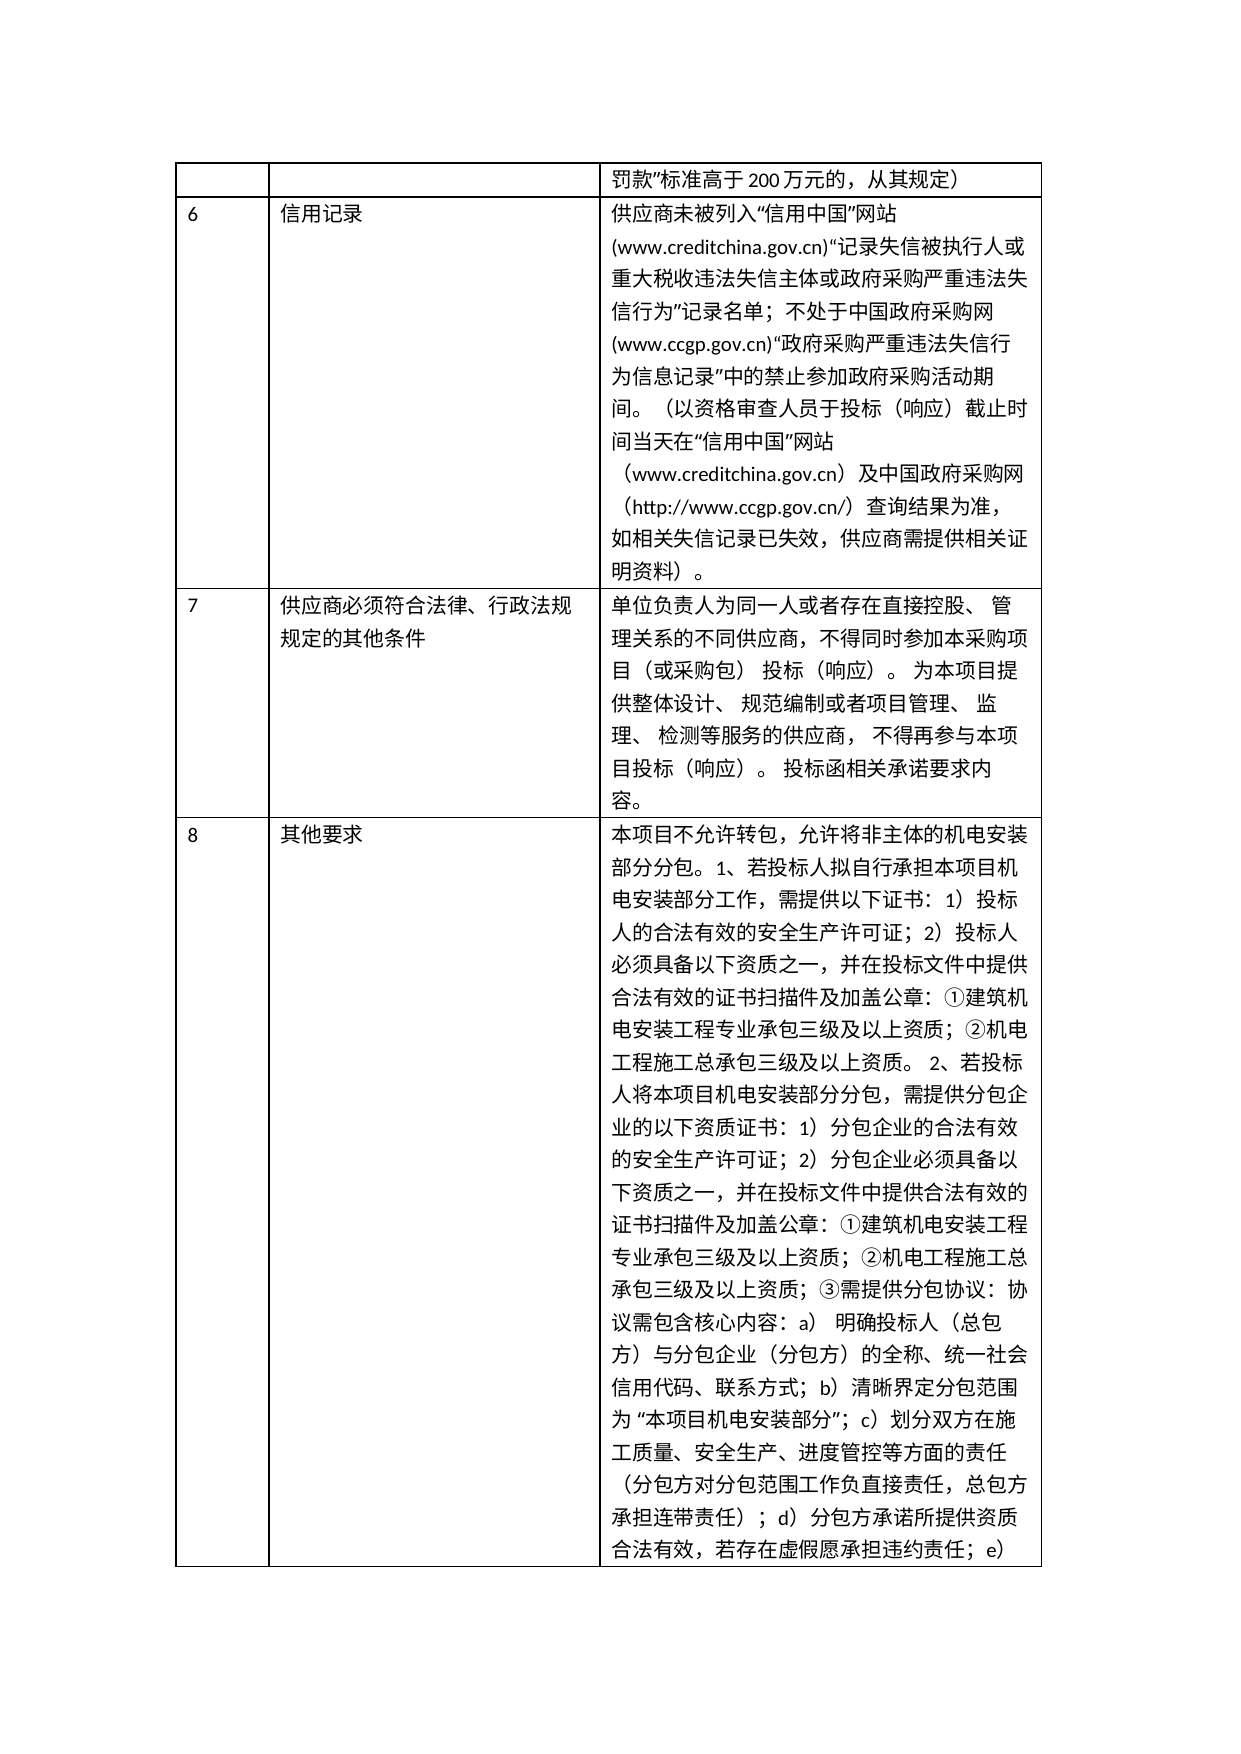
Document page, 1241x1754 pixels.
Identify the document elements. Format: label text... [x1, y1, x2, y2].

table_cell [601, 164, 1041, 196]
table_cell 供应商必须符合法律、行政法规规定的其他条件 [270, 589, 599, 817]
table_cell 供应商未被列入“信用中国”网站(www.creditchina.gov.cn)“记录失信被执行人或重大税收违法失信主体或政府采购严重违法失信行为”记录名单；不处于中国政府采购网(www.ccgp.gov.cn)“政府采购严重违法失信行为信息记录”中的禁止参加政府采购活动期间。（以资格审查人员于投标（响应）截止时间当天在“信用中国”网站（www.creditchina.gov.cn）及中国政府采购网（http://www.ccgp.gov.cn/）查询结果为准，如相关失信记录已失效，供应商需提供相关证明资料）。 [601, 198, 1041, 588]
table_cell 8 [177, 818, 268, 1566]
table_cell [270, 164, 599, 196]
table_cell 单位负责人为同一人或者存在直接控股、 管理关系的不同供应商，不得同时参加本采购项目（或采购包） 投标（响应）。 为本项目提供整体设计、 规范编制或者项目管理、 监理、 检测等服务的供应商， 不得再参与本项目投标（响应）。 投标函相关承诺要求内容。 [601, 589, 1041, 817]
table_cell 5 [177, 164, 268, 196]
table_cell 7 [177, 589, 268, 817]
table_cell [601, 818, 1041, 1566]
table_cell 其他要求 [270, 818, 599, 1566]
table_cell 6 [177, 198, 268, 588]
table_cell 信用记录 [270, 198, 599, 588]
